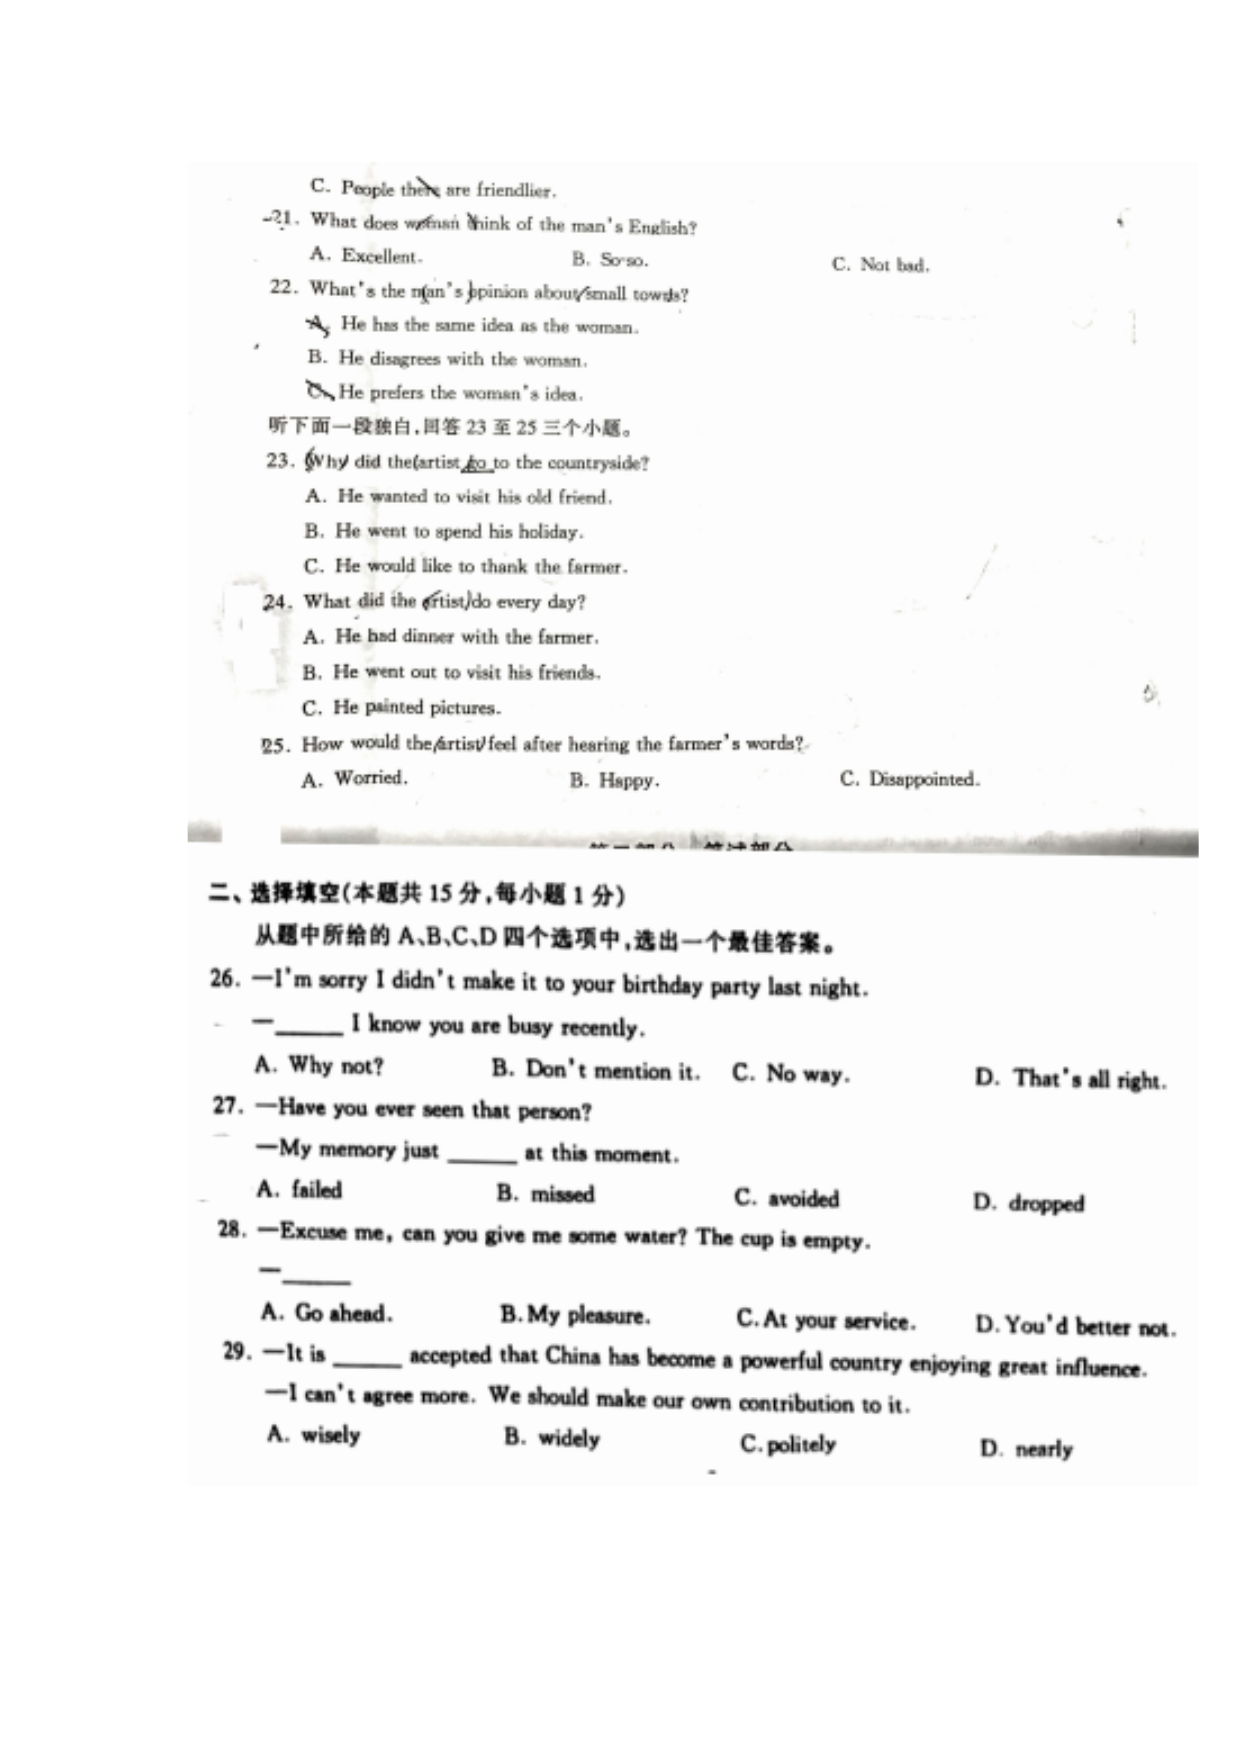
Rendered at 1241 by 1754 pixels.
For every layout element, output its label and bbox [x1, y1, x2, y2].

picture [187, 162, 1199, 1486]
